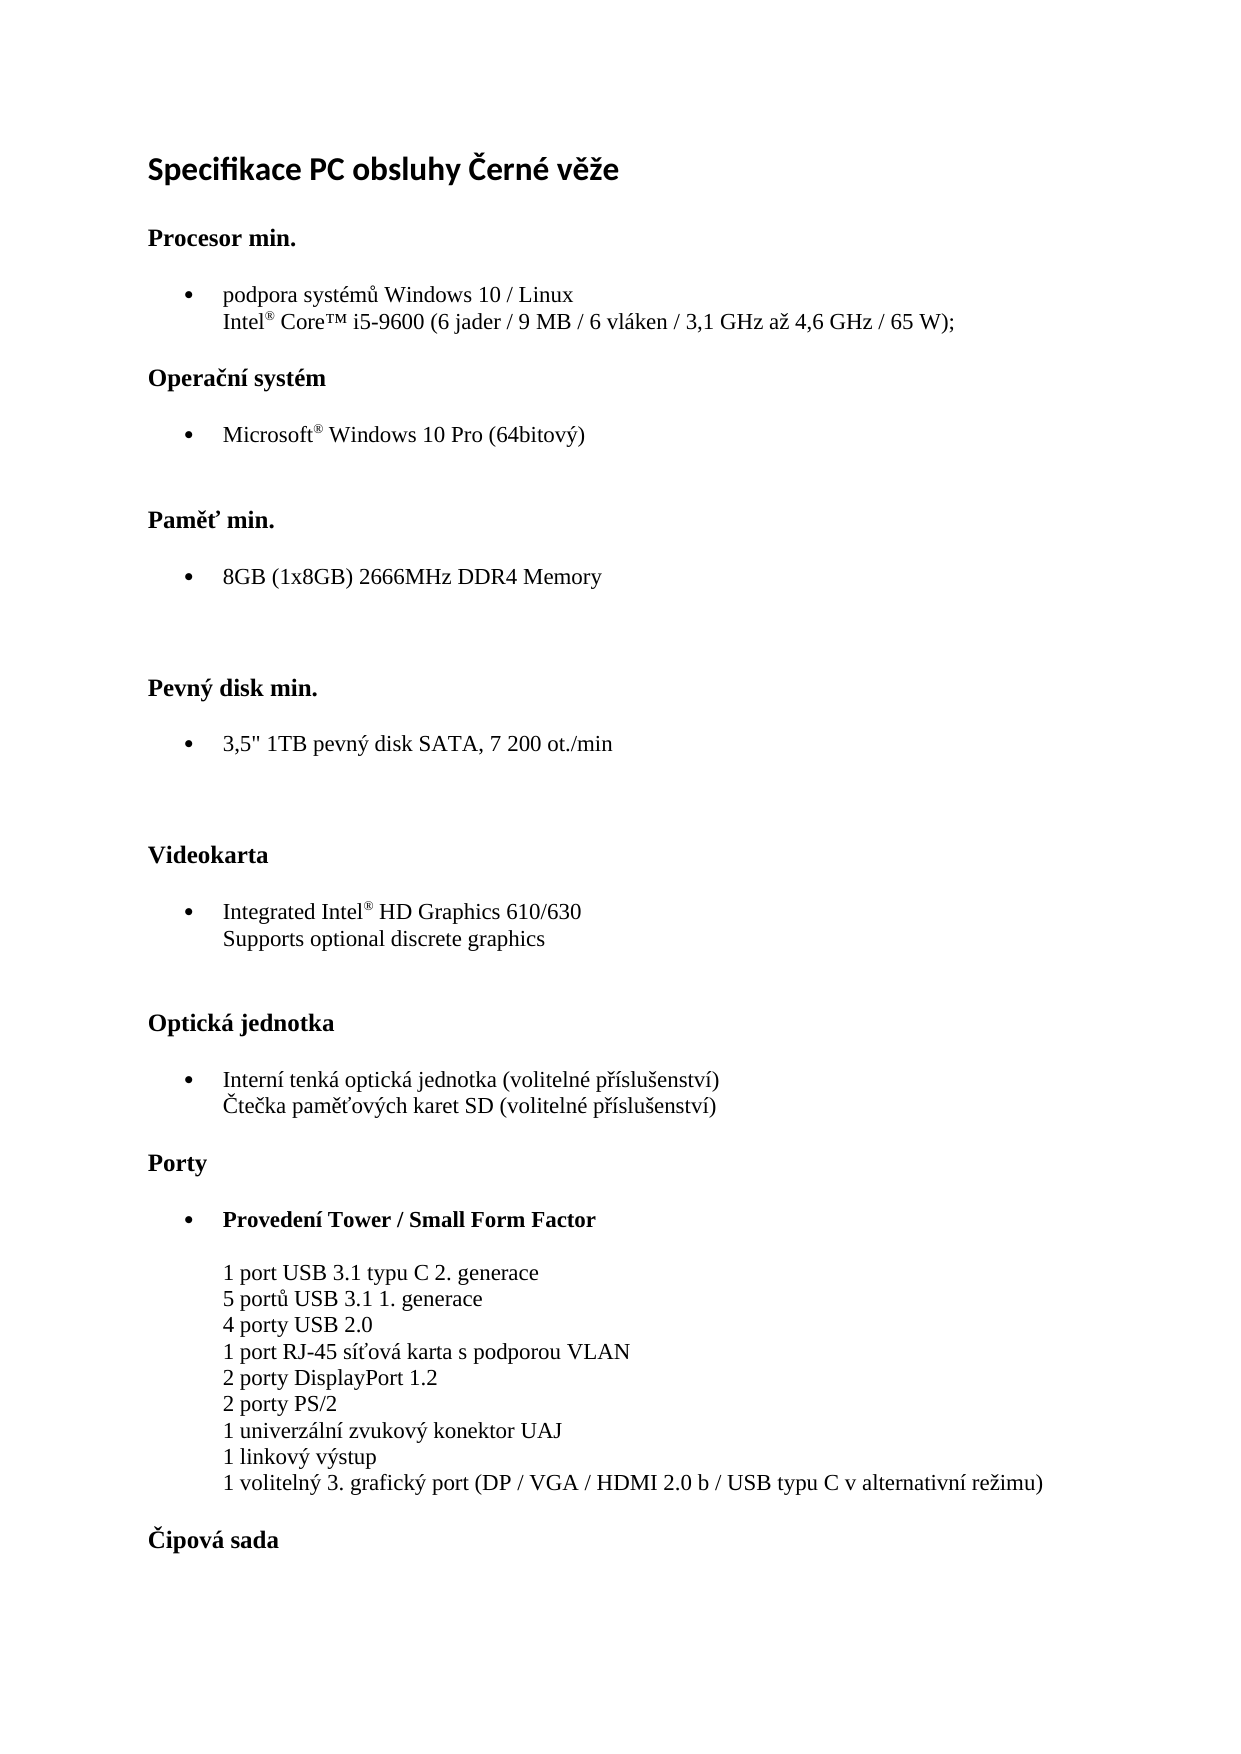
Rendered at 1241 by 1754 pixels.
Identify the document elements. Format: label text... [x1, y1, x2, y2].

text Pevný disk min. [148, 673, 1093, 701]
text Čipová sada [148, 1525, 1093, 1554]
text Operační systém [148, 363, 1093, 392]
text Paměť min. [148, 505, 1093, 533]
list Provedení Tower / Small Form Factor 1 port USB 3.1 typu C 2. generace 5 portů USB 3.1 1. generace 4 porty USB 2.0 1 port RJ-45 síťová karta s podporou VLAN 2 porty DisplayPort 1.2 2 porty PS/2 1 univerzální zvukový konektor UAJ 1 linkový výstup 1 volitelný 3. grafický port (DP / VGA / HDMI 2.0 b / USB typu C v alternativní režimu) [185, 1206, 1093, 1496]
list 8GB (1x8GB) 2666MHz DDR4 Memory [185, 563, 1093, 643]
list 3,5" 1TB pevný disk SATA, 7 200 ot./min [185, 731, 1093, 811]
list Microsoft® Windows 10 Pro (64bitový) [185, 421, 1093, 476]
list Integrated Intel® HD Graphics 610/630 Supports optional discrete graphics [185, 898, 1093, 979]
text Porty [148, 1148, 1093, 1177]
text Optická jednotka [148, 1008, 1093, 1037]
text Procesor min. [148, 223, 1093, 252]
list podpora systémů Windows 10 / Linux Intel® Core™ i5-9600 (6 jader / 9 MB / 6 vláken / 3,1 GHz až 4,6 GHz / 65 W); [185, 281, 1093, 334]
text Videokarta [148, 840, 1093, 869]
list Interní tenká optická jednotka (volitelné příslušenství) Čtečka paměťových karet SD (volitelné příslušenství) [185, 1066, 1093, 1119]
text Specifikace PC obsluhy Černé věže [148, 148, 1093, 188]
